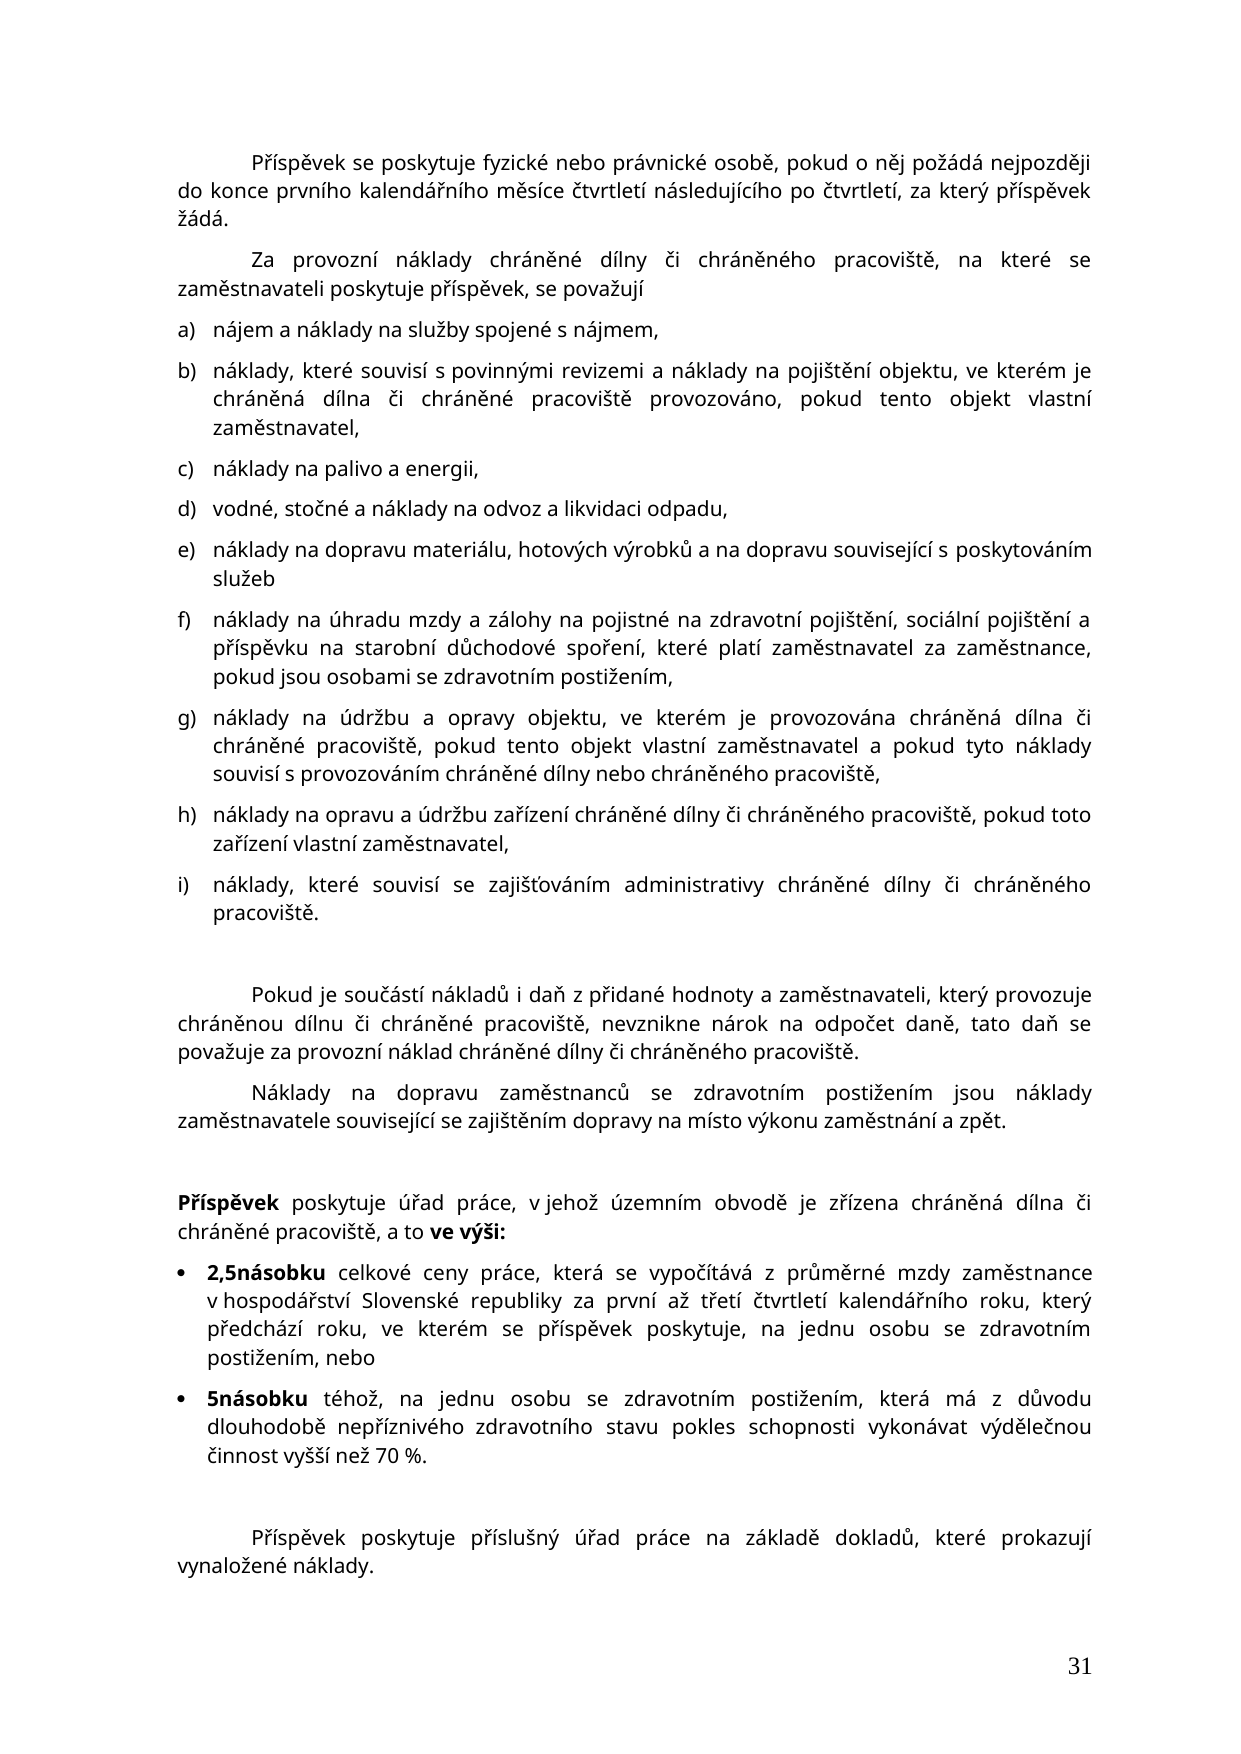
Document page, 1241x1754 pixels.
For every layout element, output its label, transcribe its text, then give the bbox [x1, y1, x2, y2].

list náklady na opravu a údržbu zařízení chráněné dílny či chráněného pracoviště, pokud toto zařízení vlastní zaměstnavatel, [177, 801, 1092, 857]
list 5násobku téhož, na jednu osobu se zdravotním postižením, která má z důvodu dlouhodobě nepříznivého zdravotního stavu pokles schopnosti vykonávat výdělečnou činnost vyšší než 70 %. [177, 1384, 1092, 1469]
list 2,5násobku celkové ceny práce, která se vypočítává z průměrné mzdy zaměstnance v hospodářství Slovenské republiky za první až třetí čtvrtletí kalendářního roku, který předchází roku, ve kterém se příspěvek poskytuje, na jednu osobu se zdravotním postižením, nebo [177, 1258, 1092, 1371]
text Za provozní náklady chráněné dílny či chráněného pracoviště, na které se zaměstnavateli poskytuje příspěvek, se považují [177, 246, 1092, 302]
text Příspěvek poskytuje příslušný úřad práce na základě dokladů, které prokazují vynaložené náklady. [177, 1523, 1092, 1579]
text Náklady na dopravu zaměstnanců se zdravotním postižením jsou náklady zaměstnavatele související se zajištěním dopravy na místo výkonu zaměstnání a zpět. [177, 1078, 1092, 1135]
list náklady, které souvisí se zajišťováním administrativy chráněné dílny či chráněného pracoviště. [177, 870, 1092, 927]
text Pokud je součástí nákladů i daň z přidané hodnoty a zaměstnavateli, který provozuje chráněnou dílnu či chráněné pracoviště, nevznikne nárok na odpočet daně, tato daň se považuje za provozní náklad chráněné dílny či chráněného pracoviště. [177, 980, 1092, 1066]
list nájem a náklady na služby spojené s nájmem, [177, 315, 1092, 343]
list náklady, které souvisí s povinnými revizemi a náklady na pojištění objektu, ve kterém je chráněná dílna či chráněné pracoviště provozováno, pokud tento objekt vlastní zaměstnavatel, [177, 356, 1092, 441]
text Příspěvek poskytuje úřad práce, v jehož územním obvodě je zřízena chráněná dílna či chráněné pracoviště, a to ve výši: [177, 1188, 1092, 1245]
list náklady na palivo a energii, [177, 454, 1092, 482]
list náklady na údržbu a opravy objektu, ve kterém je provozována chráněná dílna či chráněné pracoviště, pokud tento objekt vlastní zaměstnavatel a pokud tyto náklady souvisí s provozováním chráněné dílny nebo chráněného pracoviště, [177, 703, 1092, 788]
list náklady na úhradu mzdy a zálohy na pojistné na zdravotní pojištění, sociální pojištění a příspěvku na starobní důchodové spoření, které platí zaměstnavatel za zaměstnance, pokud jsou osobami se zdravotním postižením, [177, 605, 1092, 690]
list vodné, stočné a náklady na odvoz a likvidaci odpadu, [177, 494, 1092, 523]
list náklady na dopravu materiálu, hotových výrobků a na dopravu související s poskytováním služeb [177, 536, 1092, 592]
text Příspěvek se poskytuje fyzické nebo právnické osobě, pokud o něj požádá nejpozději do konce prvního kalendářního měsíce čtvrtletí následujícího po čtvrtletí, za který příspěvek žádá. [177, 148, 1092, 233]
